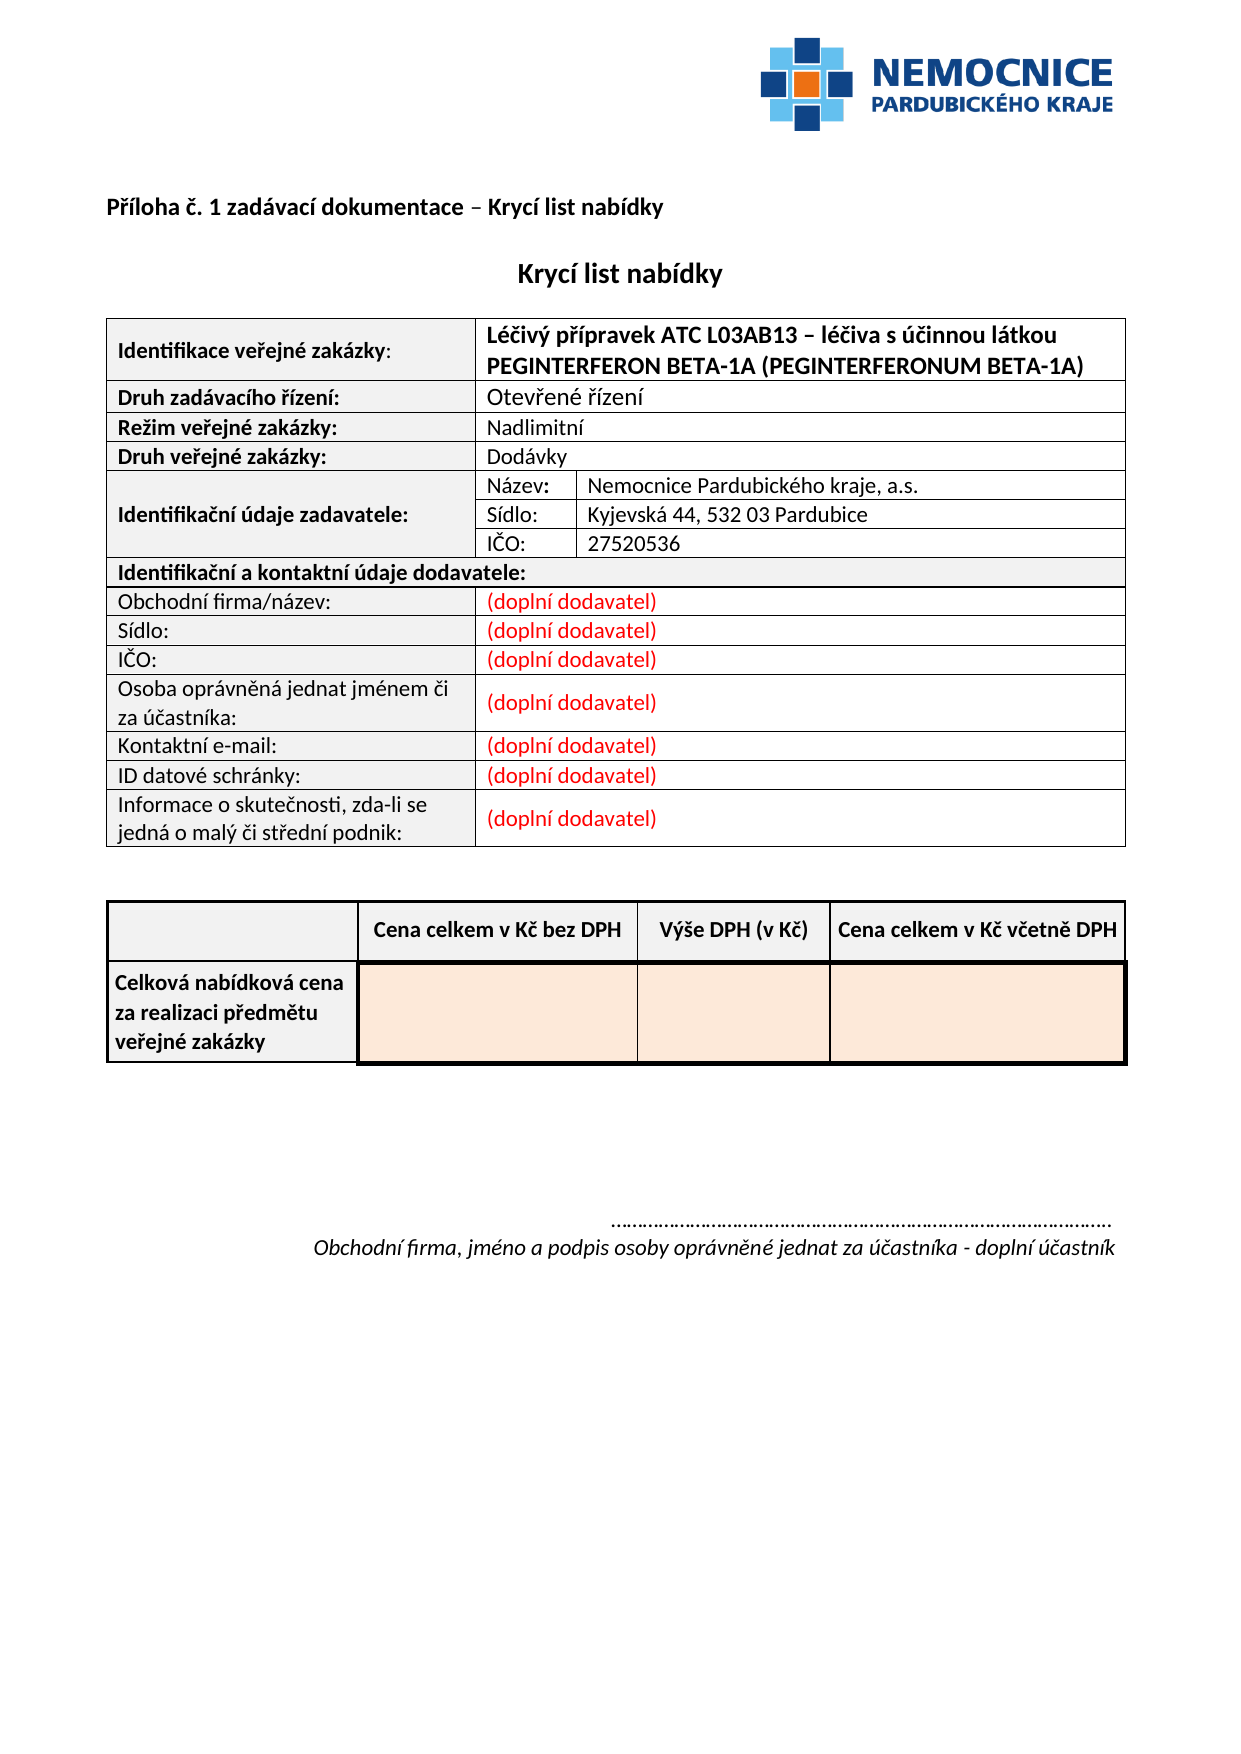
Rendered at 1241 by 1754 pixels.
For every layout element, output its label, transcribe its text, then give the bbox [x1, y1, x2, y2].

table_cell Sídlo: [476, 500, 576, 528]
table_cell Obchodní firma/název: [107, 588, 475, 615]
table_header [109, 903, 357, 960]
table_cell (doplní dodavatel) [476, 790, 1125, 846]
table_cell (doplní dodavatel) [476, 588, 1125, 615]
table_cell Celková nabídková cena za realizaci předmětu veřejné zakázky [109, 962, 356, 1061]
table_cell Druh veřejné zakázky: [107, 442, 475, 470]
table_cell [831, 965, 1123, 1061]
table_header Cena celkem v Kč včetně DPH [831, 903, 1124, 960]
table_cell Název: [476, 471, 576, 499]
picture [759, 37, 1113, 132]
table_cell Informace o skutečnosti, zda-li se jedná o malý či střední podnik: [107, 790, 475, 846]
table_cell ID datové schránky: [107, 761, 475, 789]
table_cell [360, 965, 637, 1061]
table_cell [638, 965, 829, 1061]
table_cell Identifikační a kontaktní údaje dodavatele: [107, 558, 1125, 586]
table_cell Otevřené řízení [476, 381, 1125, 412]
text Krycí list nabídky [106, 255, 1134, 290]
table_cell Osoba oprávněná jednat jménem či za účastníka: [107, 675, 475, 731]
text Obchodní firma, jméno a podpis osoby oprávněné jednat za účastníka - doplní účastník [106, 1233, 1134, 1262]
table_cell (doplní dodavatel) [476, 675, 1125, 731]
table_cell (doplní dodavatel) [476, 761, 1125, 789]
table_cell (doplní dodavatel) [476, 616, 1125, 644]
table_header Léčivý přípravek ATC L03AB13 – léčiva s účinnou látkou PEGINTERFERON BETA-1A (PEGINTERFERONUM BETA-1A) [476, 319, 1125, 380]
table_cell Nemocnice Pardubického kraje, a.s. [577, 471, 1125, 499]
table_cell Dodávky [476, 442, 1125, 470]
table_cell Druh zadávacího řízení: [107, 381, 475, 412]
table_cell (doplní dodavatel) [476, 646, 1125, 673]
table_cell IČO: [107, 646, 475, 673]
table_cell Režim veřejné zakázky: [107, 413, 475, 441]
table_header Výše DPH (v Kč) [638, 903, 829, 960]
table_cell (doplní dodavatel) [476, 732, 1125, 760]
text Příloha č. 1 zadávací dokumentace – Krycí list nabídky [106, 191, 1134, 222]
table_cell Kontaktní e-mail: [107, 732, 475, 760]
table_cell Nadlimitní [476, 413, 1125, 441]
table_cell Sídlo: [107, 616, 475, 644]
table_cell Kyjevská 44, 532 03 Pardubice [577, 500, 1125, 528]
text ………………………………………………………………………………….. [106, 1206, 1134, 1233]
table_cell 27520536 [577, 529, 1125, 557]
table_header Cena celkem v Kč bez DPH [359, 903, 637, 960]
table_header Identifikace veřejné zakázky: [107, 319, 475, 380]
table_cell IČO: [476, 529, 576, 557]
table_cell Identifikační údaje zadavatele: [107, 471, 475, 557]
